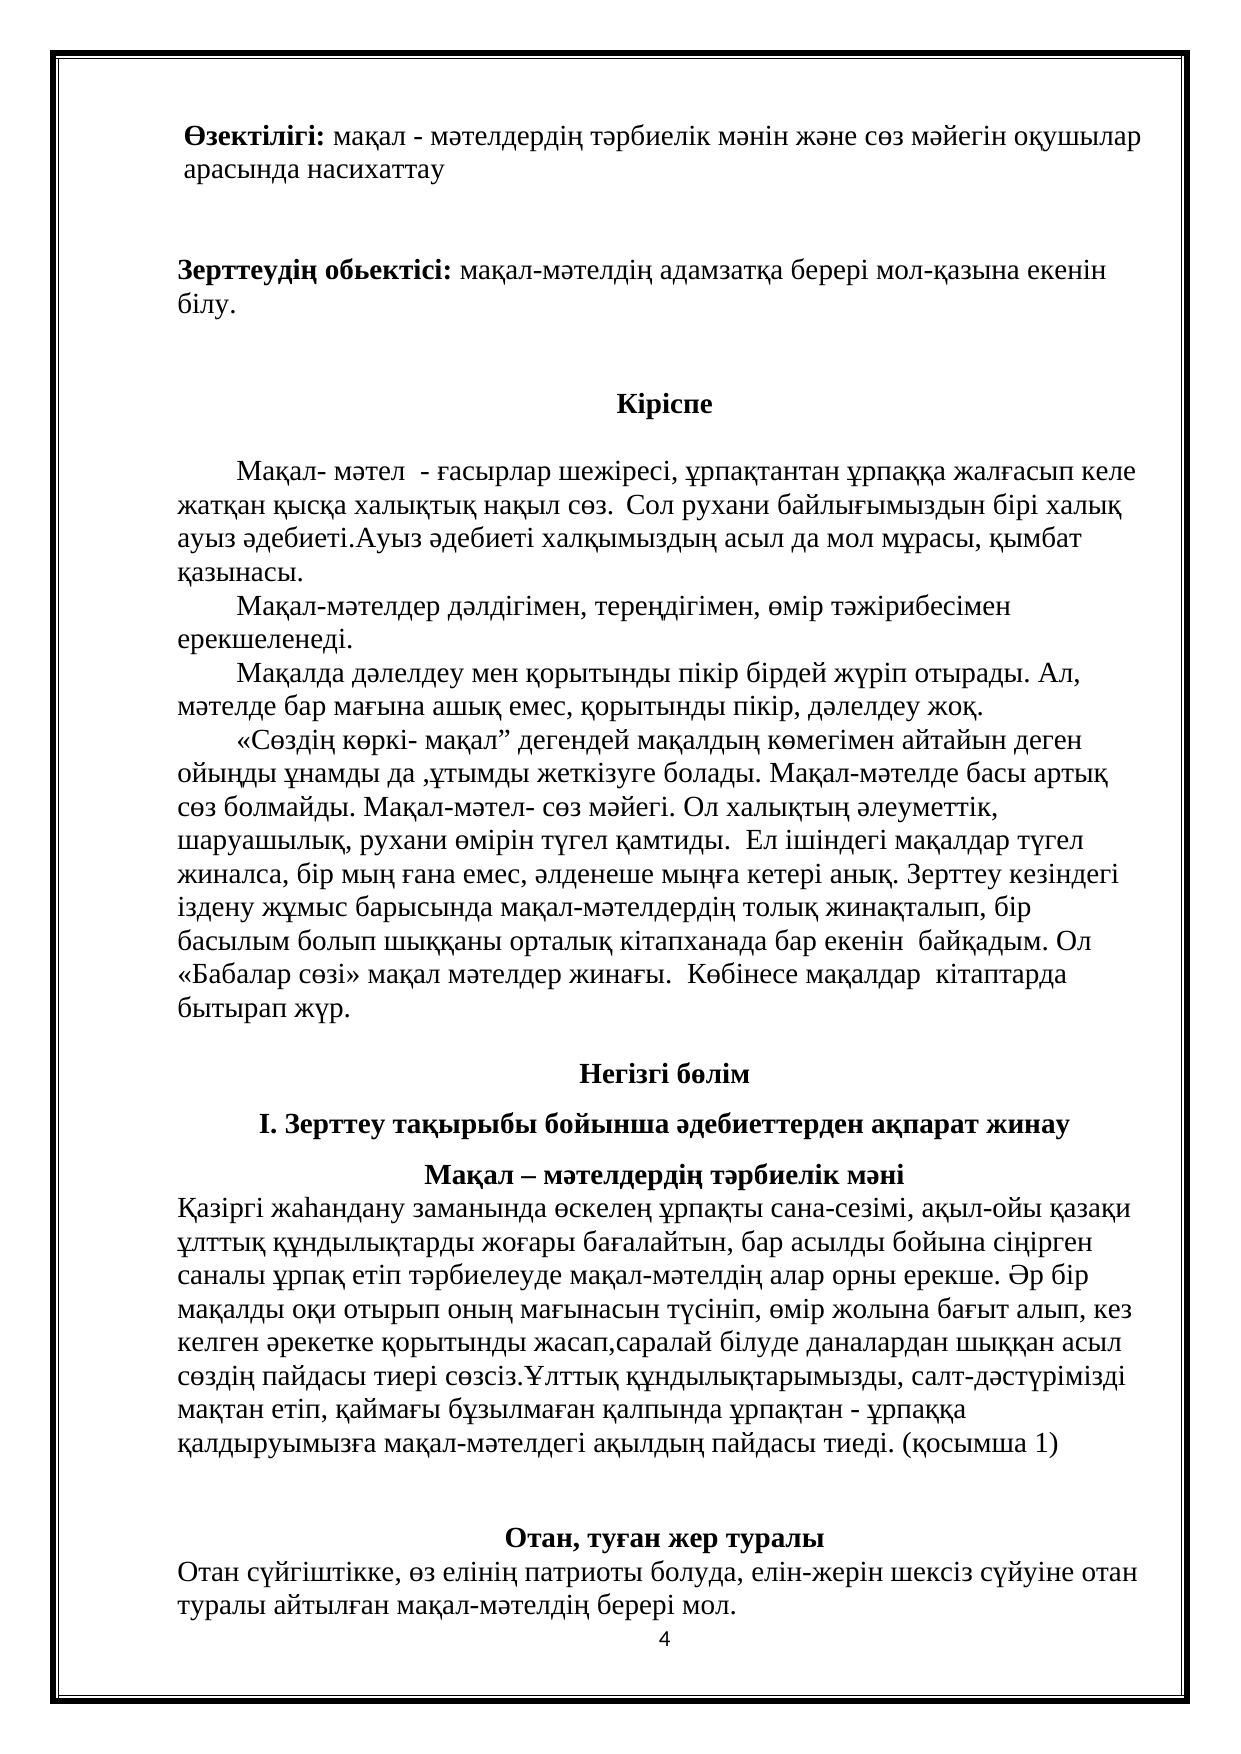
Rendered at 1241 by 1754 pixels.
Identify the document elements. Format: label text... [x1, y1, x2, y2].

text Кіріспе [177, 386, 1152, 420]
text Негізгі бөлім [177, 1056, 1152, 1090]
text Қазіргі жаһандану заманында өскелең ұрпақты сана-сезімі, ақыл-ойы қазақи ұлттық құндылықтарды жоғары бағалайтын, бар асылды бойына сіңірген саналы ұрпақ етіп тәрбиелеуде мақал-мәтелдің алар орны ерекше. Әр бір мақалды оқи отырып оның мағынасын түсініп, өмір жолына бағыт алып, кез келген әрекетке қорытынды жасап,саралай білуде даналардан шыққан асыл сөздің пайдасы тиері сөзсіз.Ұлттық құндылықтарымызды, салт-дәстүрімізді мақтан етіп, қаймағы бұзылмаған қалпында ұрпақтан - ұрпаққа қалдыруымызға мақал-мәтелдегі ақылдың пайдасы тиеді. (қосымша 1) [177, 1190, 1152, 1459]
text Өзектілігі: мақал - мәтелдердің тәрбиелік мәнін және сөз мәйегін оқушылар арасында насихаттау [183, 118, 1152, 185]
text Зерттеудің обьектісі: мақал-мәтелдің адамзатқа берері мол-қазына екенін білу. [177, 252, 1152, 319]
text Отан, туған жер туралы [177, 1520, 1152, 1554]
text Отан сүйгіштікке, өз елінің патриоты болуда, елін-жерін шексіз сүйуіне отан туралы айтылған мақал-мәтелдің берері мол. [177, 1554, 1152, 1621]
text Мақал-мәтелдер дәлдігімен, тереңдігімен, өмір тәжірибесімен ерекшеленеді. [177, 588, 1152, 655]
text І. Зерттеу тақырыбы бойынша әдебиеттерден ақпарат жинау [177, 1106, 1152, 1140]
text «Сөздің көркі- мақал” дегендей мақалдың көмегімен айтайын деген ойыңды ұнамды да ,ұтымды жеткізуге болады. Мақал-мәтелде басы артық сөз болмайды. Мақал-мәтел- сөз мәйегі. Ол халықтың әлеуметтік, шаруашылық, рухани өмірін түгел қамтиды. Ел ішіндегі мақалдар түгел жиналса, бір мың ғана емес, әлденеше мыңға кетері анық. Зерттеу кезіндегі іздену жұмыс барысында мақал-мәтелдердің толық жинақталып, бір басылым болып шыққаны орталық кітапханада бар екенін байқадым. Ол «Бабалар сөзі» мақал мәтелдер жинағы. Көбінесе мақалдар кітаптарда бытырап жүр. [177, 722, 1152, 1024]
text Мақал – мәтелдердің тәрбиелік мәні [177, 1157, 1152, 1190]
text Мақал- мәтел - ғасырлар шежіресі, ұрпақтантан ұрпаққа жалғасып келе жатқан қысқа халықтық нақыл сөз. Сол рухани байлығымыздын бірі халық ауыз әдебиеті.Ауыз әдебиеті халқымыздың асыл да мол мұрасы, қымбат қазынасы. [177, 453, 1152, 588]
text Мақалда дәлелдеу мен қорытынды пікір бірдей жүріп отырады. Ал, мәтелде бар мағына ашық емес, қорытынды пікір, дәлелдеу жоқ. [177, 655, 1152, 722]
